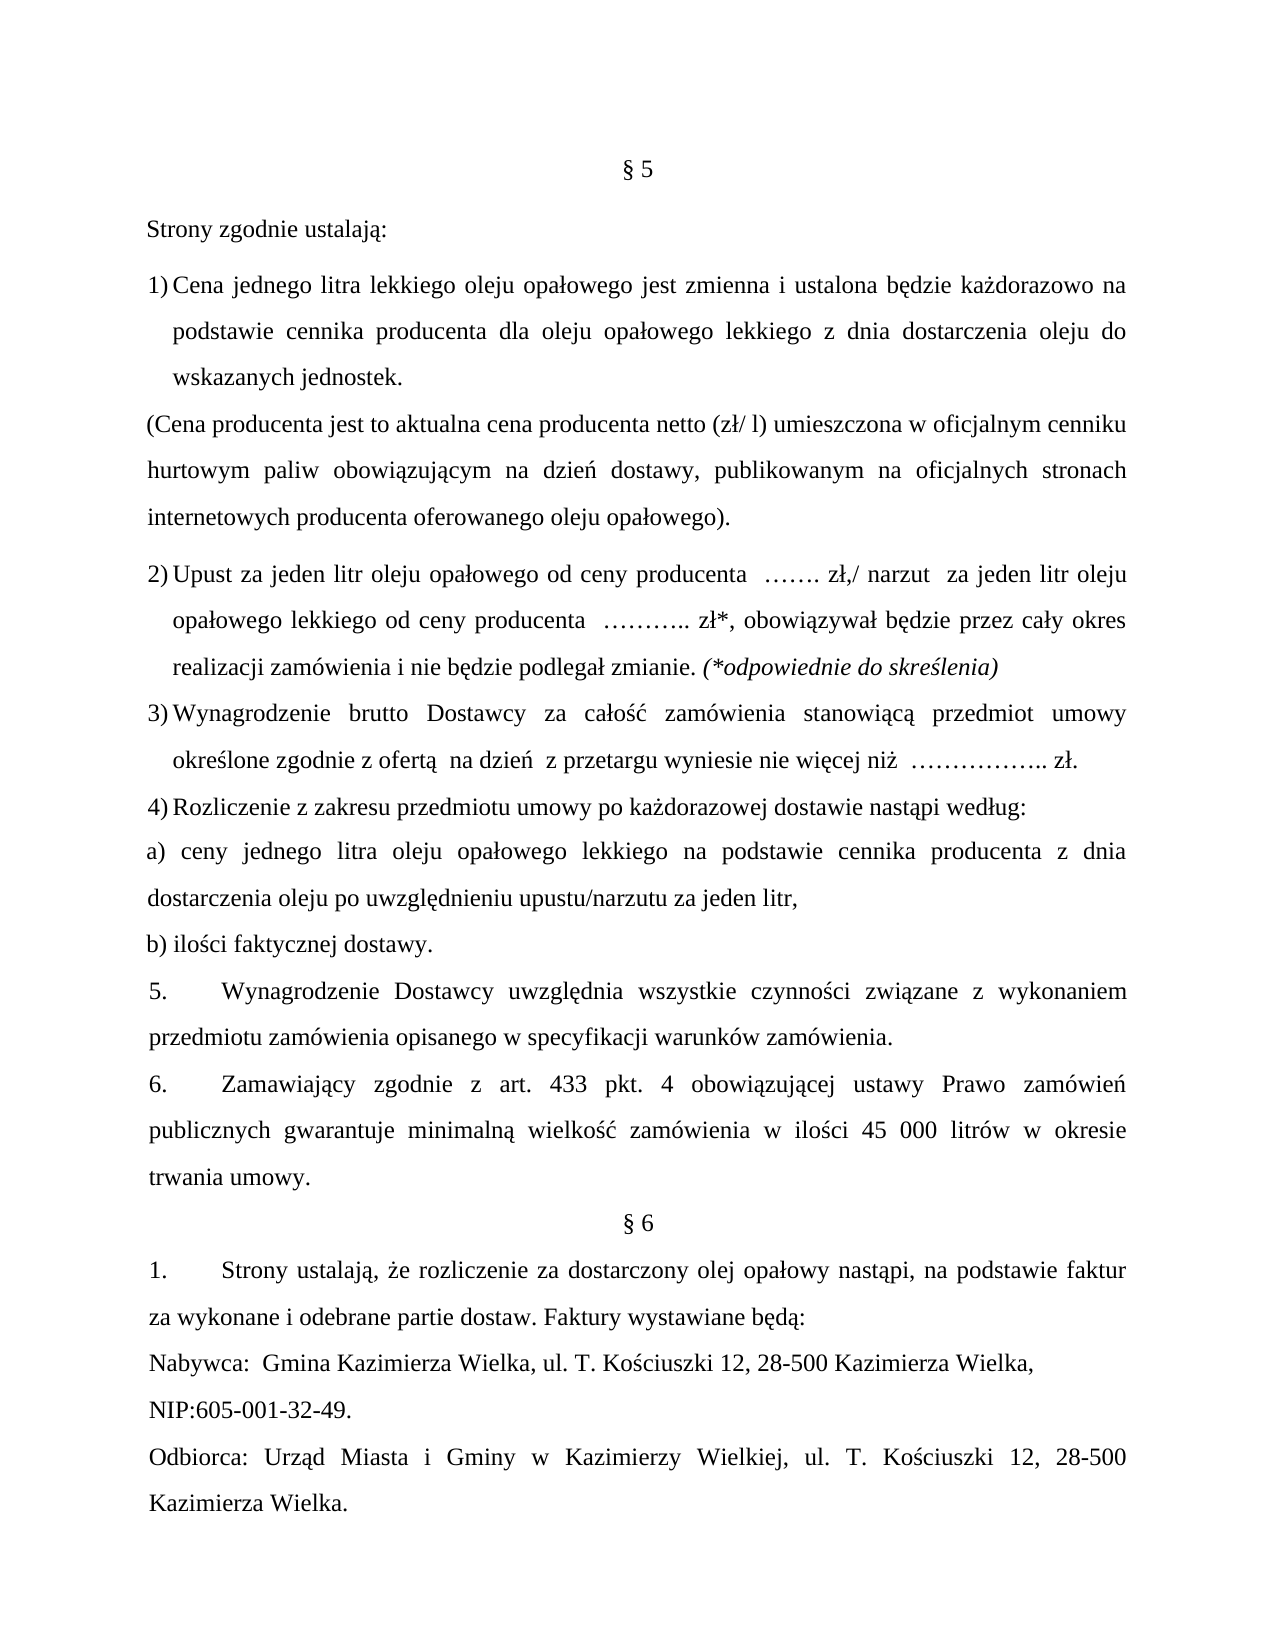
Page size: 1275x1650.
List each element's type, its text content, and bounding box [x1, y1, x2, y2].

text Nabywca: Gmina Kazimierza Wielka, ul. T. Kościuszki 12, 28-500 Kazimierza Wielka, [148, 1348, 1128, 1377]
text § 5 [147, 154, 1127, 183]
text NIP:605-001-32-49. [148, 1395, 1128, 1424]
list Zamawiający zgodnie z art. 433 pkt. 4 obowiązującej ustawy Prawo zamówień publicznych gwarantuje minimalną wielkość zamówienia w ilości 45 000 litrów w okresie trwania umowy. [148, 1069, 1128, 1191]
list Rozliczenie z zakresu przedmiotu umowy po każdorazowej dostawie nastąpi według: [147, 792, 1128, 820]
text a) ceny jednego litra oleju opałowego lekkiego na podstawie cennika producenta z dnia dostarczenia oleju po uwzględnieniu upustu/narzutu za jeden litr, [146, 836, 1128, 911]
text (Cena producenta jest to aktualna cena producenta netto (zł/ l) umieszczona w oficjalnym cenniku hurtowym paliw obowiązującym na dzień dostawy, publikowanym na oficjalnych stronach internetowych producenta oferowanego oleju opałowego). [146, 409, 1128, 530]
text § 6 [148, 1208, 1128, 1237]
list Cena jednego litra lekkiego oleju opałowego jest zmienna i ustalona będzie każdorazowo na podstawie cennika producenta dla oleju opałowego lekkiego z dnia dostarczenia oleju do wskazanych jednostek. [147, 270, 1128, 391]
list Upust za jeden litr oleju opałowego od ceny producenta ……. zł,/ narzut za jeden litr oleju opałowego lekkiego od ceny producenta ……….. zł*, obowiązywał będzie przez cały okres realizacji zamówienia i nie będzie podlegał zmianie. (*odpowiednie do skreślenia) [147, 559, 1128, 681]
list Strony ustalają, że rozliczenie za dostarczony olej opałowy nastąpi, na podstawie faktur za wykonane i odebrane partie dostaw. Faktury wystawiane będą: [148, 1255, 1128, 1330]
list Wynagrodzenie Dostawcy uwzględnia wszystkie czynności związane z wykonaniem przedmiotu zamówienia opisanego w specyfikacji warunków zamówienia. [148, 976, 1128, 1051]
list Wynagrodzenie brutto Dostawcy za całość zamówienia stanowiącą przedmiot umowy określone zgodnie z ofertą na dzień z przetargu wyniesie nie więcej niż …………….. zł. [147, 698, 1128, 773]
text Strony zgodnie ustalają: [146, 214, 1128, 243]
text b) ilości faktycznej dostawy. [146, 929, 1128, 958]
text Odbiorca: Urząd Miasta i Gminy w Kazimierzy Wielkiej, ul. T. Kościuszki 12, 28-500 Kazimierza Wielka. [148, 1442, 1128, 1517]
